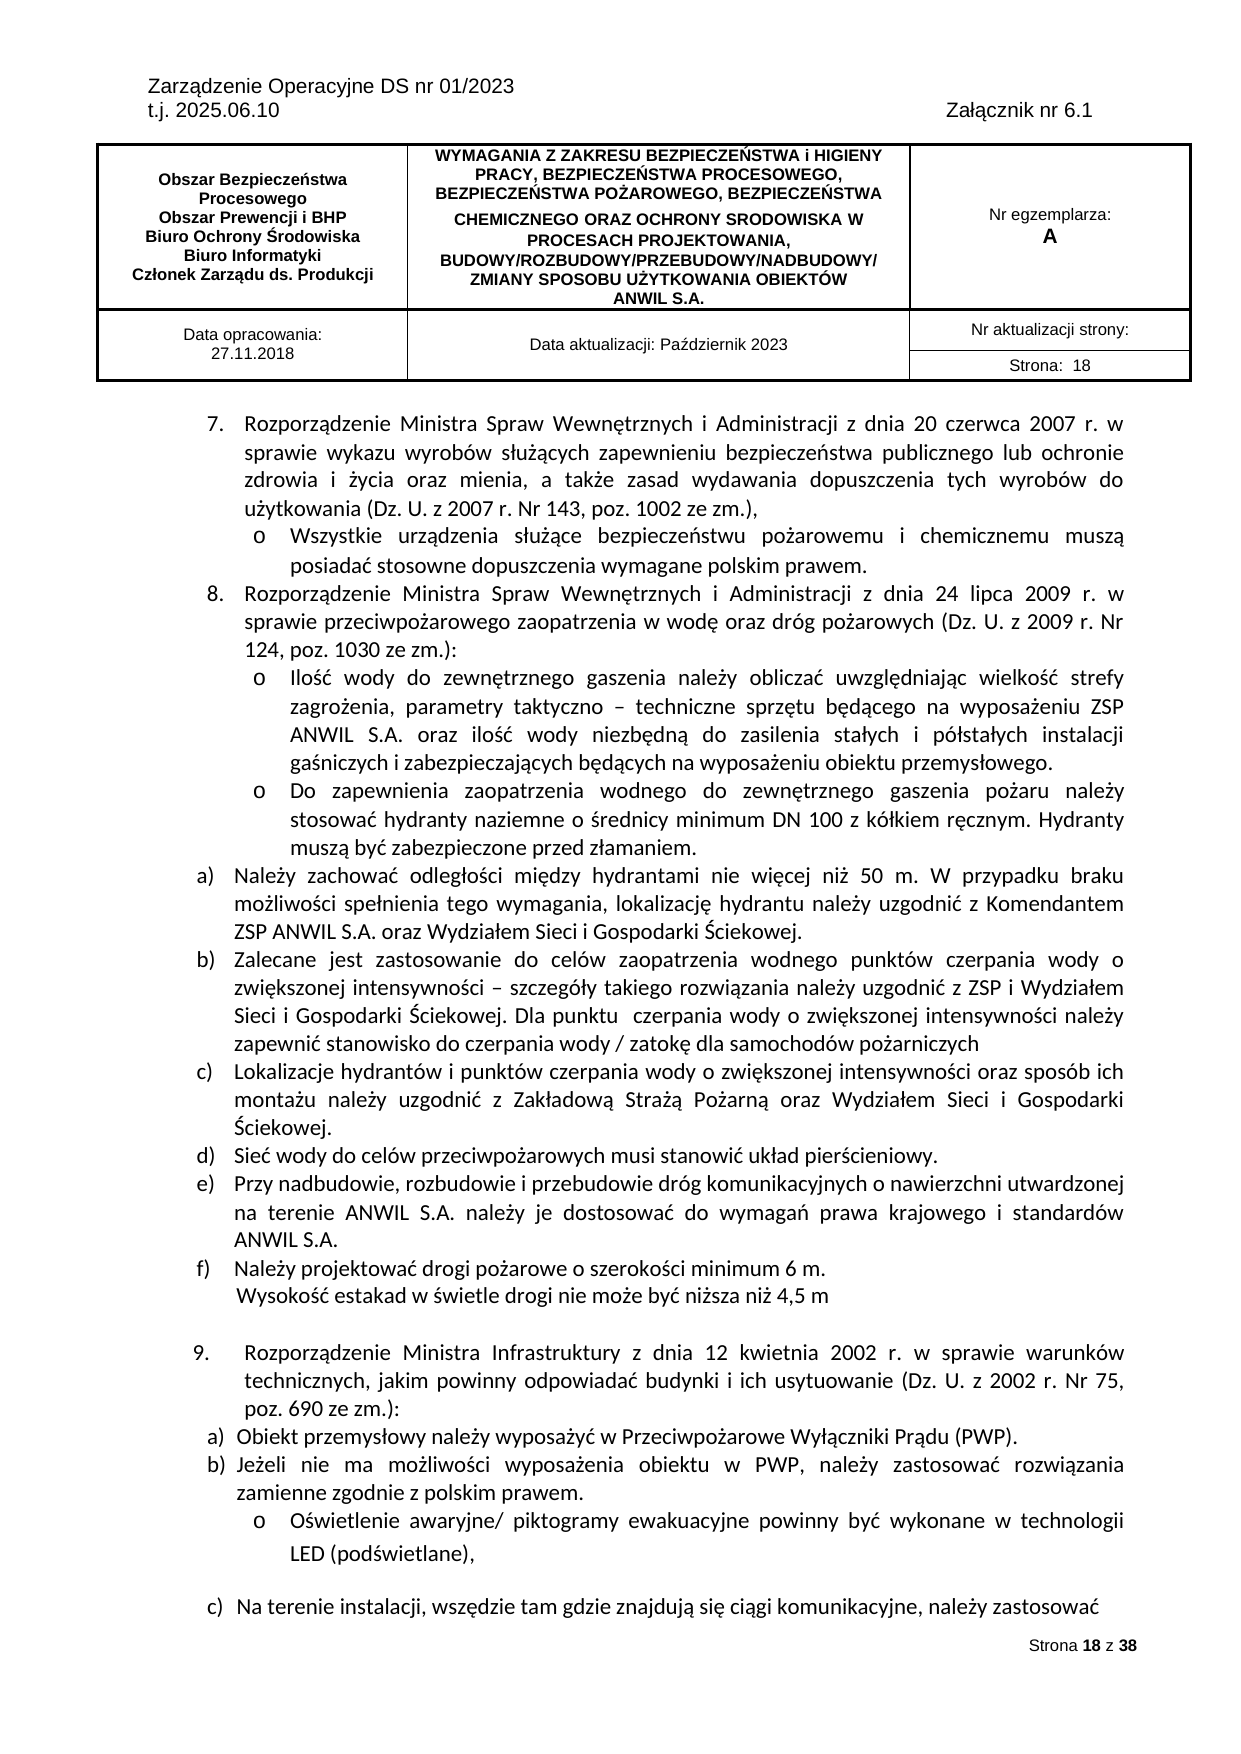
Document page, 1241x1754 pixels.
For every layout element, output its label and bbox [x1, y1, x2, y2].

table_cell [148, 410, 1137, 1620]
